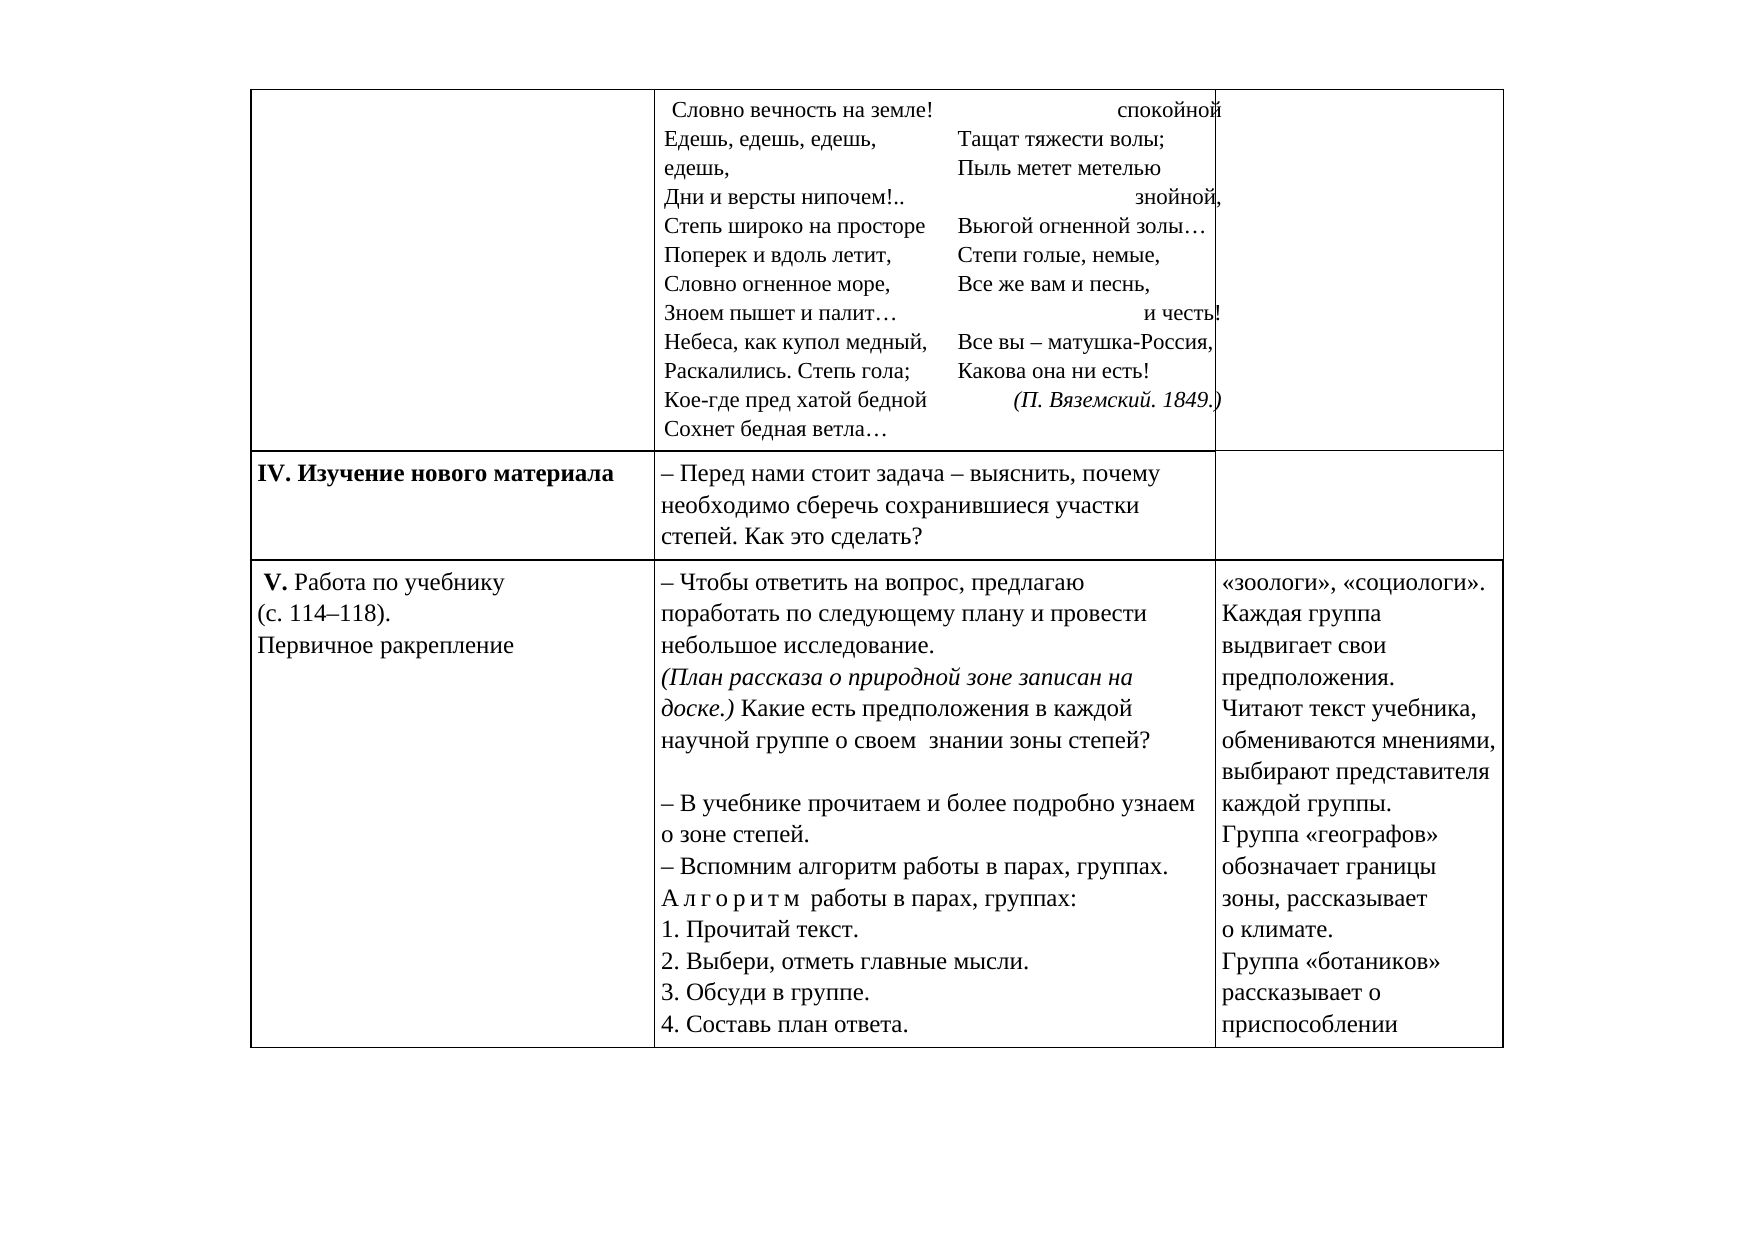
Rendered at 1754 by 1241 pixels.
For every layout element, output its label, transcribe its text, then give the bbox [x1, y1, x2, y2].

table_cell [1216, 451, 1503, 559]
table_cell IV. Изучение нового материала [252, 452, 654, 559]
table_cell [252, 561, 654, 1047]
table_cell [1216, 90, 1503, 450]
table_cell – Перед нами стоит задача – выяснить, почему необходимо сберечь сохранившиеся участки степей. Как это сделать? [655, 452, 1215, 559]
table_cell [655, 90, 1215, 450]
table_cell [655, 561, 1215, 1047]
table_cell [252, 90, 654, 450]
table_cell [1216, 561, 1502, 1047]
